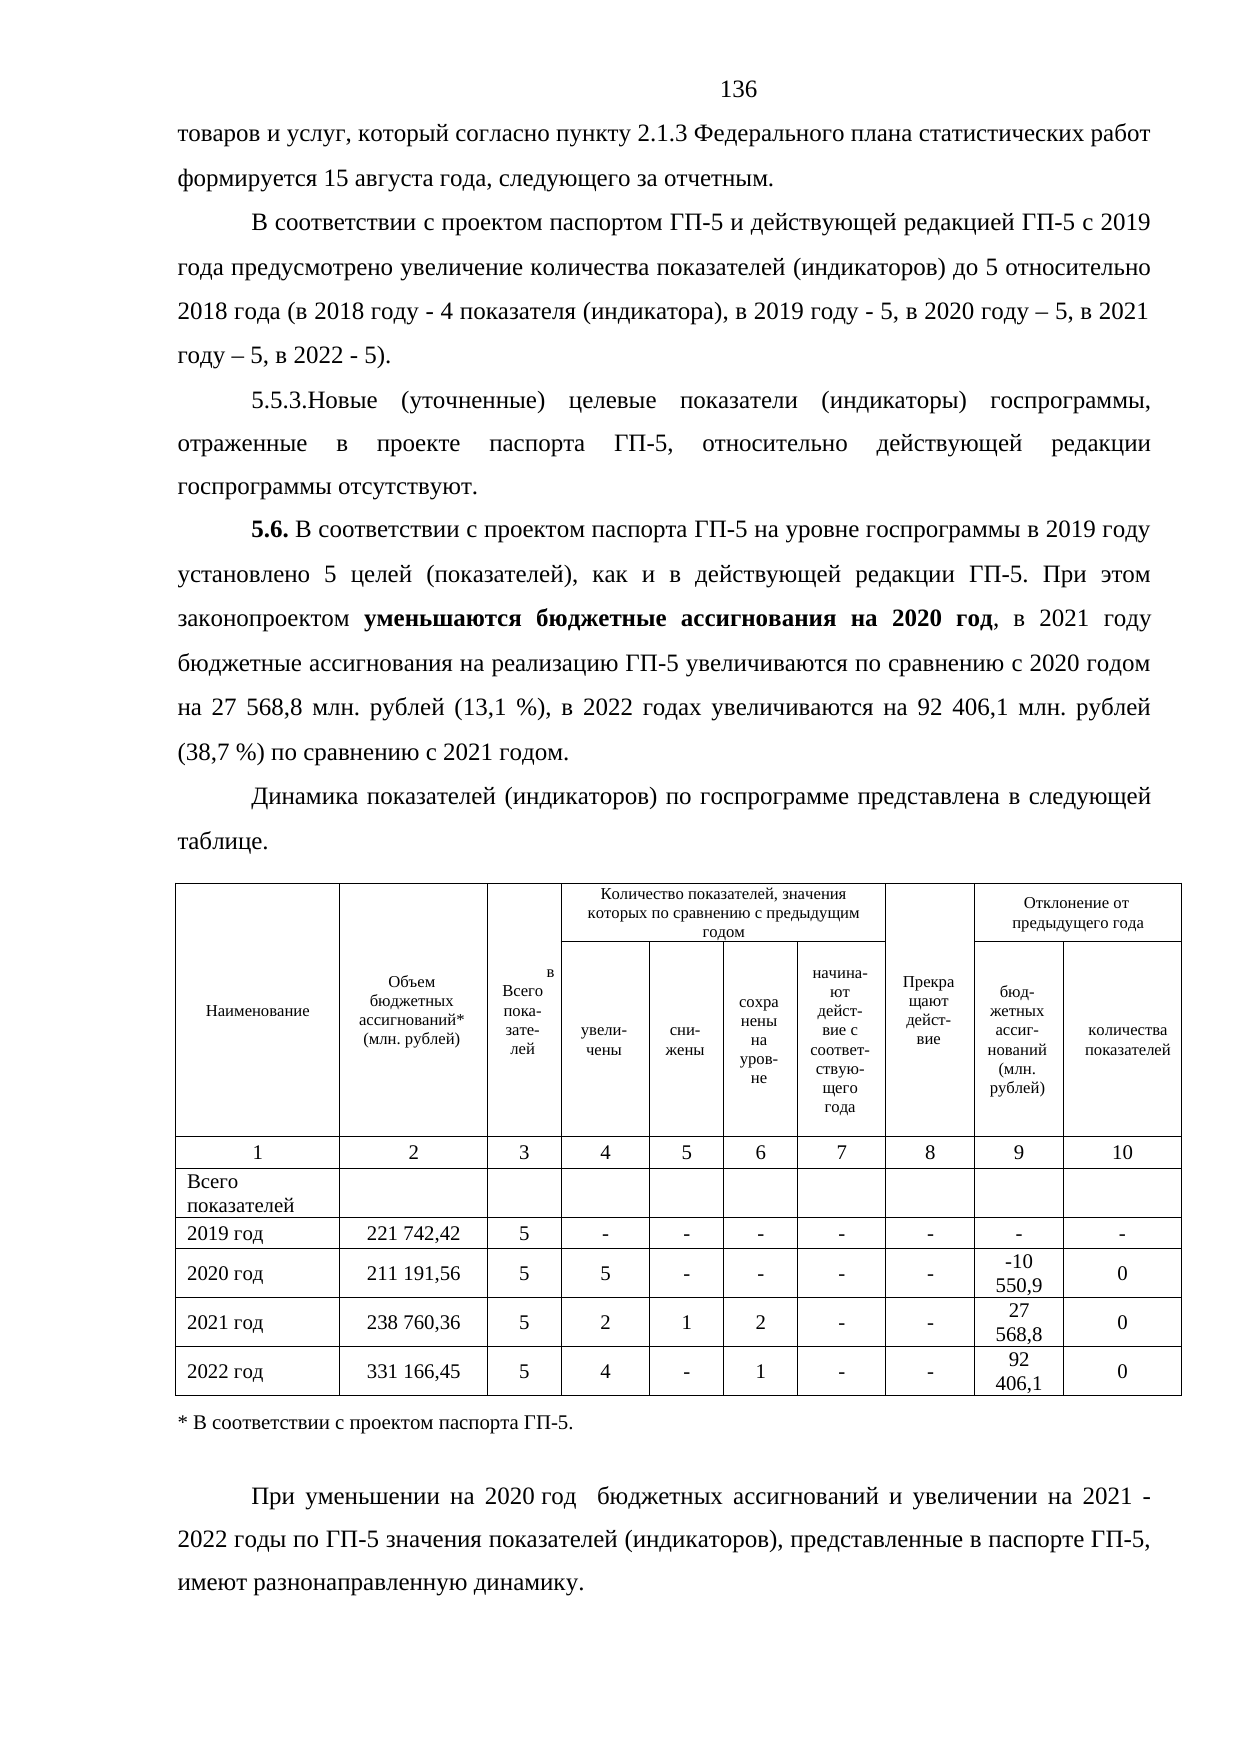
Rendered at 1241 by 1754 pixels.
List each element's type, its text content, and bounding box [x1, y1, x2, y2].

table_cell 92 406,1 [975, 1347, 1063, 1395]
table_cell [562, 1169, 649, 1217]
table_cell [488, 1169, 561, 1217]
table_cell 4 [562, 1137, 649, 1167]
table_cell - [886, 1249, 974, 1297]
table_cell - [650, 1218, 723, 1248]
table_cell [886, 1169, 974, 1217]
table_cell 238 760,36 [340, 1298, 487, 1346]
table_header Отклонение от предыдущего года [975, 884, 1181, 941]
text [177, 118, 1152, 191]
table_header вВсего пока-зате-лей [488, 884, 561, 1136]
table_cell 9 [975, 1137, 1063, 1167]
table_cell 221 742,42 [340, 1218, 487, 1248]
table_cell [650, 1169, 723, 1217]
table_cell - [650, 1347, 723, 1395]
table_cell 3 [488, 1137, 561, 1167]
table_cell 5 [488, 1347, 561, 1395]
table_cell 5 [650, 1137, 723, 1167]
table_cell 2022 год [176, 1347, 339, 1395]
table_cell 0 [1064, 1347, 1181, 1395]
table_cell 2021 год [176, 1298, 339, 1346]
table_cell сни-жены [650, 942, 723, 1136]
table_cell [724, 1169, 797, 1217]
table_cell - [798, 1347, 885, 1395]
table_cell - [886, 1218, 974, 1248]
table_cell 7 [798, 1137, 885, 1167]
table_header Объем бюджетных ассигнований* (млн. рублей) [340, 884, 487, 1136]
table_cell 0 [1064, 1298, 1181, 1346]
table_cell - [975, 1218, 1063, 1248]
table_cell 10 [1064, 1137, 1181, 1167]
table_cell 2019 год [176, 1218, 339, 1248]
table_cell 1 [724, 1347, 797, 1395]
table_cell количества показателей [1064, 942, 1181, 1136]
table_cell 0 [1064, 1249, 1181, 1297]
table_cell - [886, 1347, 974, 1395]
table_cell - [724, 1218, 797, 1248]
table_cell [975, 1169, 1063, 1217]
table_cell 5 [488, 1298, 561, 1346]
table_cell 2 [724, 1298, 797, 1346]
table_header Прекращают дейст-вие [886, 884, 974, 1136]
table_cell Всего показателей [176, 1169, 339, 1217]
table_cell - [798, 1218, 885, 1248]
table_cell - [724, 1249, 797, 1297]
table_cell - [798, 1298, 885, 1346]
table_cell 8 [886, 1137, 974, 1167]
table_cell 5 [488, 1218, 561, 1248]
text В соответствии с проектом паспортом ГП-5 и действующей редакцией ГП-5 с 2019 года предусмотрено увеличение количества показателей (индикаторов) до 5 относительно 2018 года (в 2018 году - 4 показателя (индикатора), в 2019 году - 5, в 2020 году – 5, в 2021 году – 5, в 2022 - 5). [177, 207, 1152, 369]
table_cell [340, 1169, 487, 1217]
table_cell увели-чены [562, 942, 649, 1136]
table_cell 2020 год [176, 1249, 339, 1297]
table_cell - [798, 1249, 885, 1297]
table_cell 2 [340, 1137, 487, 1167]
table_cell 1 [176, 1137, 339, 1167]
text 5.6. В соответствии с проектом паспорта ГП-5 на уровне госпрограммы в 2019 году установлено 5 целей (показателей), как и в действующей редакции ГП-5. При этом законопроектом уменьшаются бюджетные ассигнования на 2020 год, в 2021 году бюджетные ассигнования на реализацию ГП-5 увеличиваются по сравнению с 2020 годом на 27 568,8 млн. рублей (13,1 %), в 2022 годах увеличиваются на 92 406,1 млн. рублей (38,7 %) по сравнению с 2021 годом. [177, 514, 1152, 766]
table_cell 27 568,8 [975, 1298, 1063, 1346]
table_cell [798, 1169, 885, 1217]
table_cell 2 [562, 1298, 649, 1346]
table_cell 331 166,45 [340, 1347, 487, 1395]
table_cell - [886, 1298, 974, 1346]
text * В соответствии с проектом паспорта ГП-5. [177, 1396, 1181, 1434]
text Динамика показателей (индикаторов) по госпрограмме представлена в следующей таблице. [177, 781, 1152, 854]
text При уменьшении на 2020 год бюджетных ассигнований и увеличении на 2021 - 2022 годы по ГП-5 значения показателей (индикаторов), представленные в паспорте ГП-5, имеют разнонаправленную динамику. [177, 1481, 1152, 1596]
table_header Наименование [176, 884, 339, 1136]
text 5.5.3.Новые (уточненные) целевые показатели (индикаторы) госпрограммы, отраженные в проекте паспорта ГП-5, относительно действующей редакции госпрограммы отсутствуют. [177, 385, 1152, 500]
table_cell [1064, 1169, 1181, 1217]
table_cell 4 [562, 1347, 649, 1395]
table_cell сохранены на уров-не [724, 942, 797, 1136]
table_cell 5 [562, 1249, 649, 1297]
table_cell - [1064, 1218, 1181, 1248]
table_cell - [562, 1218, 649, 1248]
table_cell начина-ют дейст-вие с соответ-ствую-щего года [798, 942, 885, 1136]
table_cell бюд-жетных ассиг-нований (млн. рублей) [975, 942, 1063, 1136]
table_cell 1 [650, 1298, 723, 1346]
table_header Количество показателей, значения которых по сравнению с предыдущим годом [562, 884, 885, 941]
table_cell 5 [488, 1249, 561, 1297]
table_cell 211 191,56 [340, 1249, 487, 1297]
table_cell 6 [724, 1137, 797, 1167]
table_cell -10 550,9 [975, 1249, 1063, 1297]
table_cell - [650, 1249, 723, 1297]
